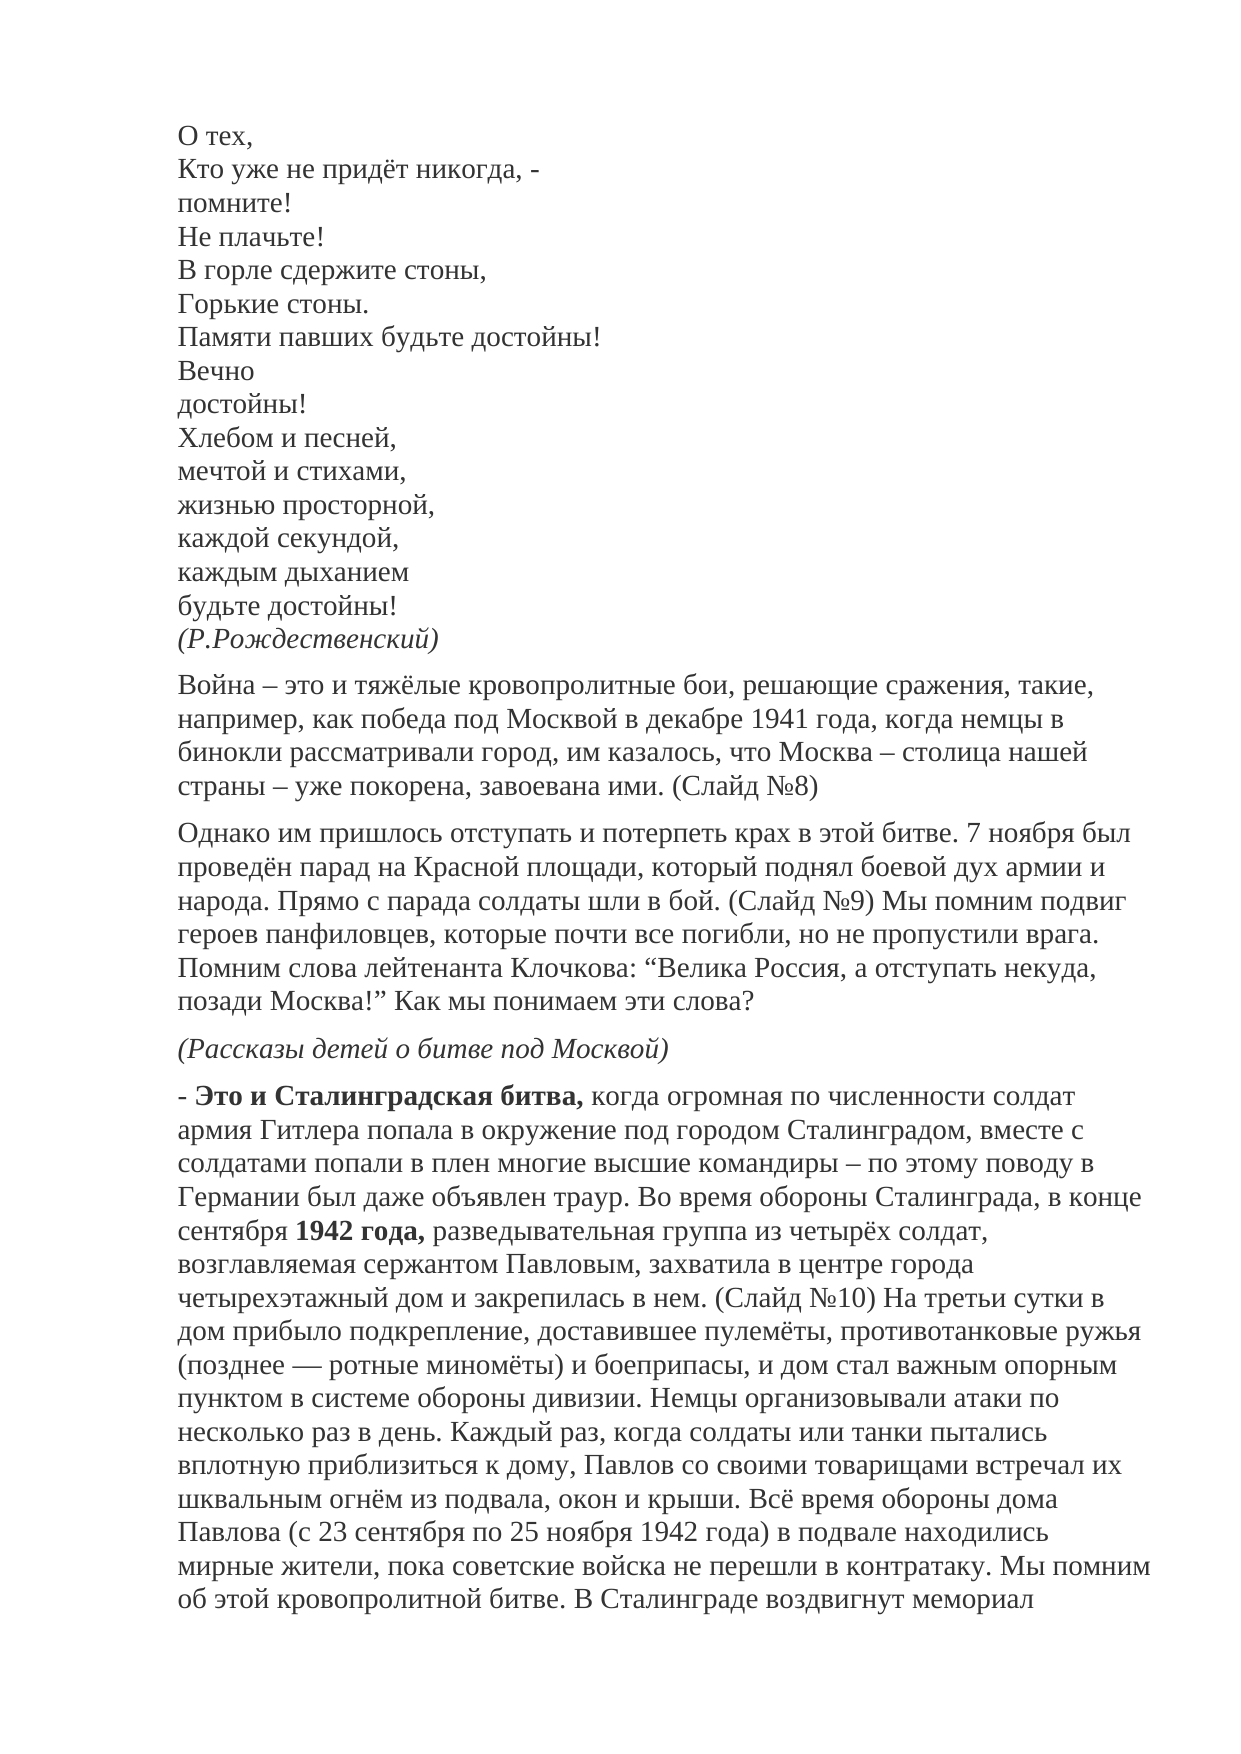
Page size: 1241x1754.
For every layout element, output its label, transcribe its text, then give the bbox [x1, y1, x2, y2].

text (Рассказы детей о битве под Москвой) [177, 1031, 1152, 1064]
text Война – это и тяжёлые кровопролитные бои, решающие сражения, такие, например, как победа под Москвой в декабре 1941 года, когда немцы в бинокли рассматривали город, им казалось, что Москва – столица нашей страны – уже покорена, завоевана ими. (Слайд №8) [177, 667, 1152, 801]
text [177, 118, 1152, 655]
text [177, 1078, 1152, 1615]
text Однако им пришлось отступать и потерпеть крах в этой битве. 7 ноября был проведён парад на Красной площади, который поднял боевой дух армии и народа. Прямо с парада солдаты шли в бой. (Слайд №9) Мы помним подвиг героев панфиловцев, которые почти все погибли, но не пропустили врага. Помним слова лейтенанта Клочкова: “Велика Россия, а отступать некуда, позади Москва!” Как мы понимаем эти слова? [177, 816, 1152, 1017]
